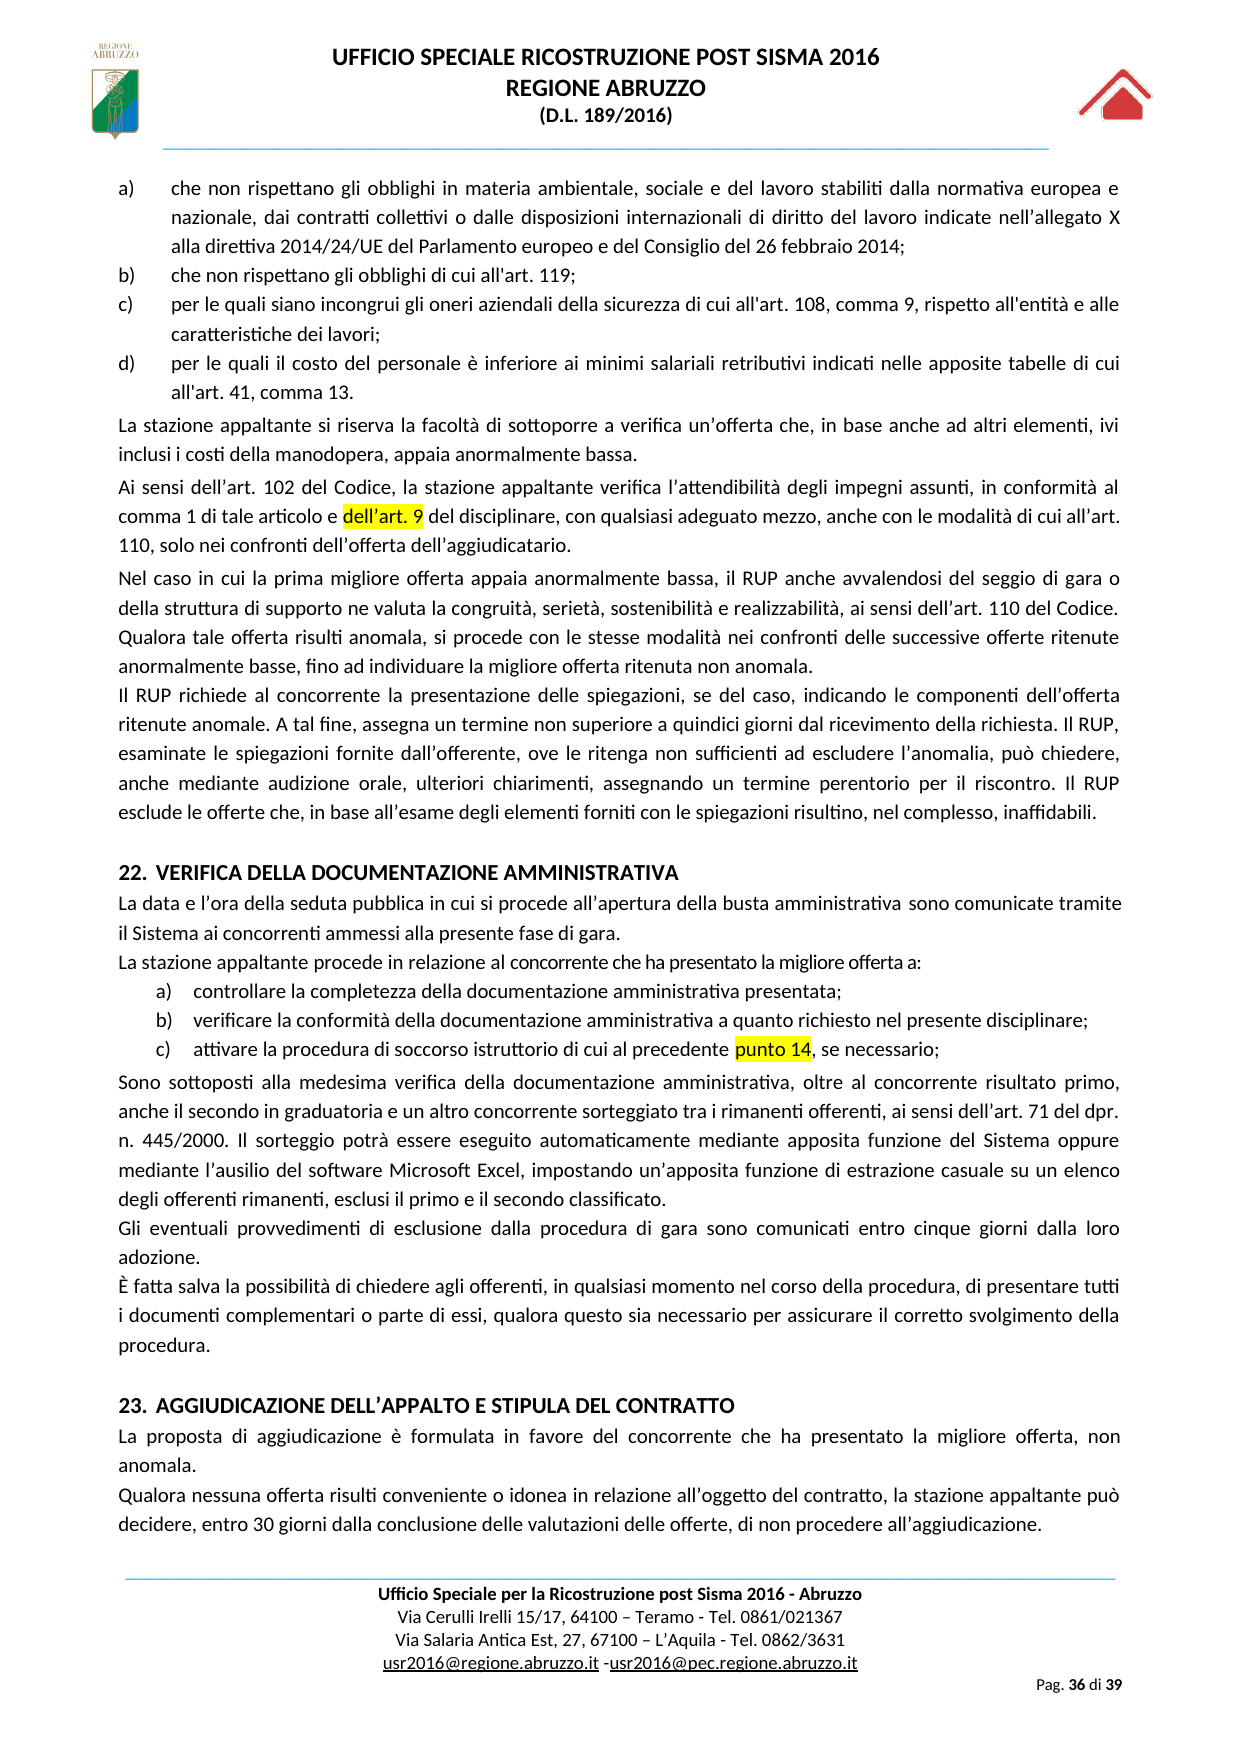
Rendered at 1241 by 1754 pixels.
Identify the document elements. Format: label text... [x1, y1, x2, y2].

list per le quali siano incongrui gli oneri aziendali della sicurezza di cui all'art. 108, comma 9, rispetto all'entità e alle caratteristiche dei lavori; [118, 292, 1122, 346]
text La data e l’ora della seduta pubblica in cui si procede all’apertura della busta amministrativa sono comunicate tramite il Sistema ai concorrenti ammessi alla presente fase di gara. [118, 891, 1122, 945]
text Il RUP richiede al concorrente la presentazione delle spiegazioni, se del caso, indicando le componenti dell’offerta ritenute anomale. A tal fine, assegna un termine non superiore a quindici giorni dal ricevimento della richiesta. Il RUP, esaminate le spiegazioni fornite dall’offerente, ove le ritenga non sufficienti ad escludere l’anomalia, può chiedere, anche mediante audizione orale, ulteriori chiarimenti, assegnando un termine perentorio per il riscontro. Il RUP esclude le offerte che, in base all’esame degli elementi forniti con le spiegazioni risultino, nel complesso, inaffidabili. [118, 682, 1122, 824]
text La stazione appaltante procede in relazione al concorrente che ha presentato la migliore offerta a: [118, 949, 1122, 974]
text È fatta salva la possibilità di chiedere agli offerenti, in qualsiasi momento nel corso della procedura, di presentare tutti i documenti complementari o parte di essi, qualora questo sia necessario per assicurare il corretto svolgimento della procedura. [118, 1273, 1122, 1357]
text Sono sottoposti alla medesima verifica della documentazione amministrativa, oltre al concorrente risultato primo, anche il secondo in graduatoria e un altro concorrente sorteggiato tra i rimanenti offerenti, ai sensi dell’art. 71 del dpr. n. 445/2000. Il sorteggio potrà essere eseguito automaticamente mediante apposita funzione del Sistema oppure mediante l’ausilio del software Microsoft Excel, impostando un’apposita funzione di estrazione casuale su un elenco degli offerenti rimanenti, esclusi il primo e il secondo classificato. [118, 1069, 1122, 1211]
list verificare la conformità della documentazione amministrativa a quanto richiesto nel presente disciplinare; [156, 1007, 1122, 1033]
list che non rispettano gli obblighi in materia ambientale, sociale e del lavoro stabiliti dalla normativa europea e nazionale, dai contratti collettivi o dalle disposizioni internazionali di diritto del lavoro indicate nell’allegato X alla direttiva 2014/24/UE del Parlamento europeo e del Consiglio del 26 febbraio 2014; [118, 175, 1122, 259]
text Qualora nessuna offerta risulti conveniente o idonea in relazione all’oggetto del contratto, la stazione appaltante può decidere, entro 30 giorni dalla conclusione delle valutazioni delle offerte, di non procedere all’aggiudicazione. [118, 1482, 1122, 1536]
text La stazione appaltante si riserva la facoltà di sottoporre a verifica un’offerta che, in base anche ad altri elementi, ivi inclusi i costi della manodopera, appaia anormalmente bassa. [118, 412, 1122, 467]
text Gli eventuali provvedimenti di esclusione dalla procedura di gara sono comunicati entro cinque giorni dalla loro adozione. [118, 1215, 1122, 1270]
text Nel caso in cui la prima migliore offerta appaia anormalmente bassa, il RUP anche avvalendosi del seggio di gara o della struttura di supporto ne valuta la congruità, serietà, sostenibilità e realizzabilità, ai sensi dell’art. 110 del Codice. Qualora tale offerta risulti anomala, si procede con le stesse modalità nei confronti delle successive offerte ritenute anormalmente basse, fino ad individuare la migliore offerta ritenuta non anomala. [118, 566, 1122, 678]
list controllare la completezza della documentazione amministrativa presentata; [156, 978, 1122, 1003]
subtitle AGGIUDICAZIONE DELL’APPALTO E STIPULA DEL CONTRATTO [118, 1391, 1122, 1419]
picture [1076, 68, 1162, 127]
list per le quali il costo del personale è inferiore ai minimi salariali retributivi indicati nelle apposite tabelle di cui all'art. 41, comma 13. [118, 350, 1122, 404]
list attivare la procedura di soccorso istruttorio di cui al precedente punto 14, se necessario; [156, 1036, 735, 1062]
list attivare la procedura di soccorso istruttorio di cui al precedente punto 14, se necessario; [811, 1036, 1122, 1062]
subtitle VERIFICA DELLA DOCUMENTAZIONE AMMINISTRATIVA [118, 858, 1122, 886]
list che non rispettano gli obblighi di cui all'art. 119; [118, 262, 1122, 288]
text Ai sensi dell’art. 102 del Codice, la stazione appaltante verifica l’attendibilità degli impegni assunti, in conformità al comma 1 di tale articolo e dell’art. 9 del disciplinare, con qualsiasi adeguato mezzo, anche con le modalità di cui all’art. 110, solo nei confronti dell’offerta dell’aggiudicatario. [118, 474, 1122, 558]
picture [86, 41, 144, 141]
text La proposta di aggiudicazione è formulata in favore del concorrente che ha presentato la migliore offerta, non anomala. [118, 1423, 1122, 1478]
